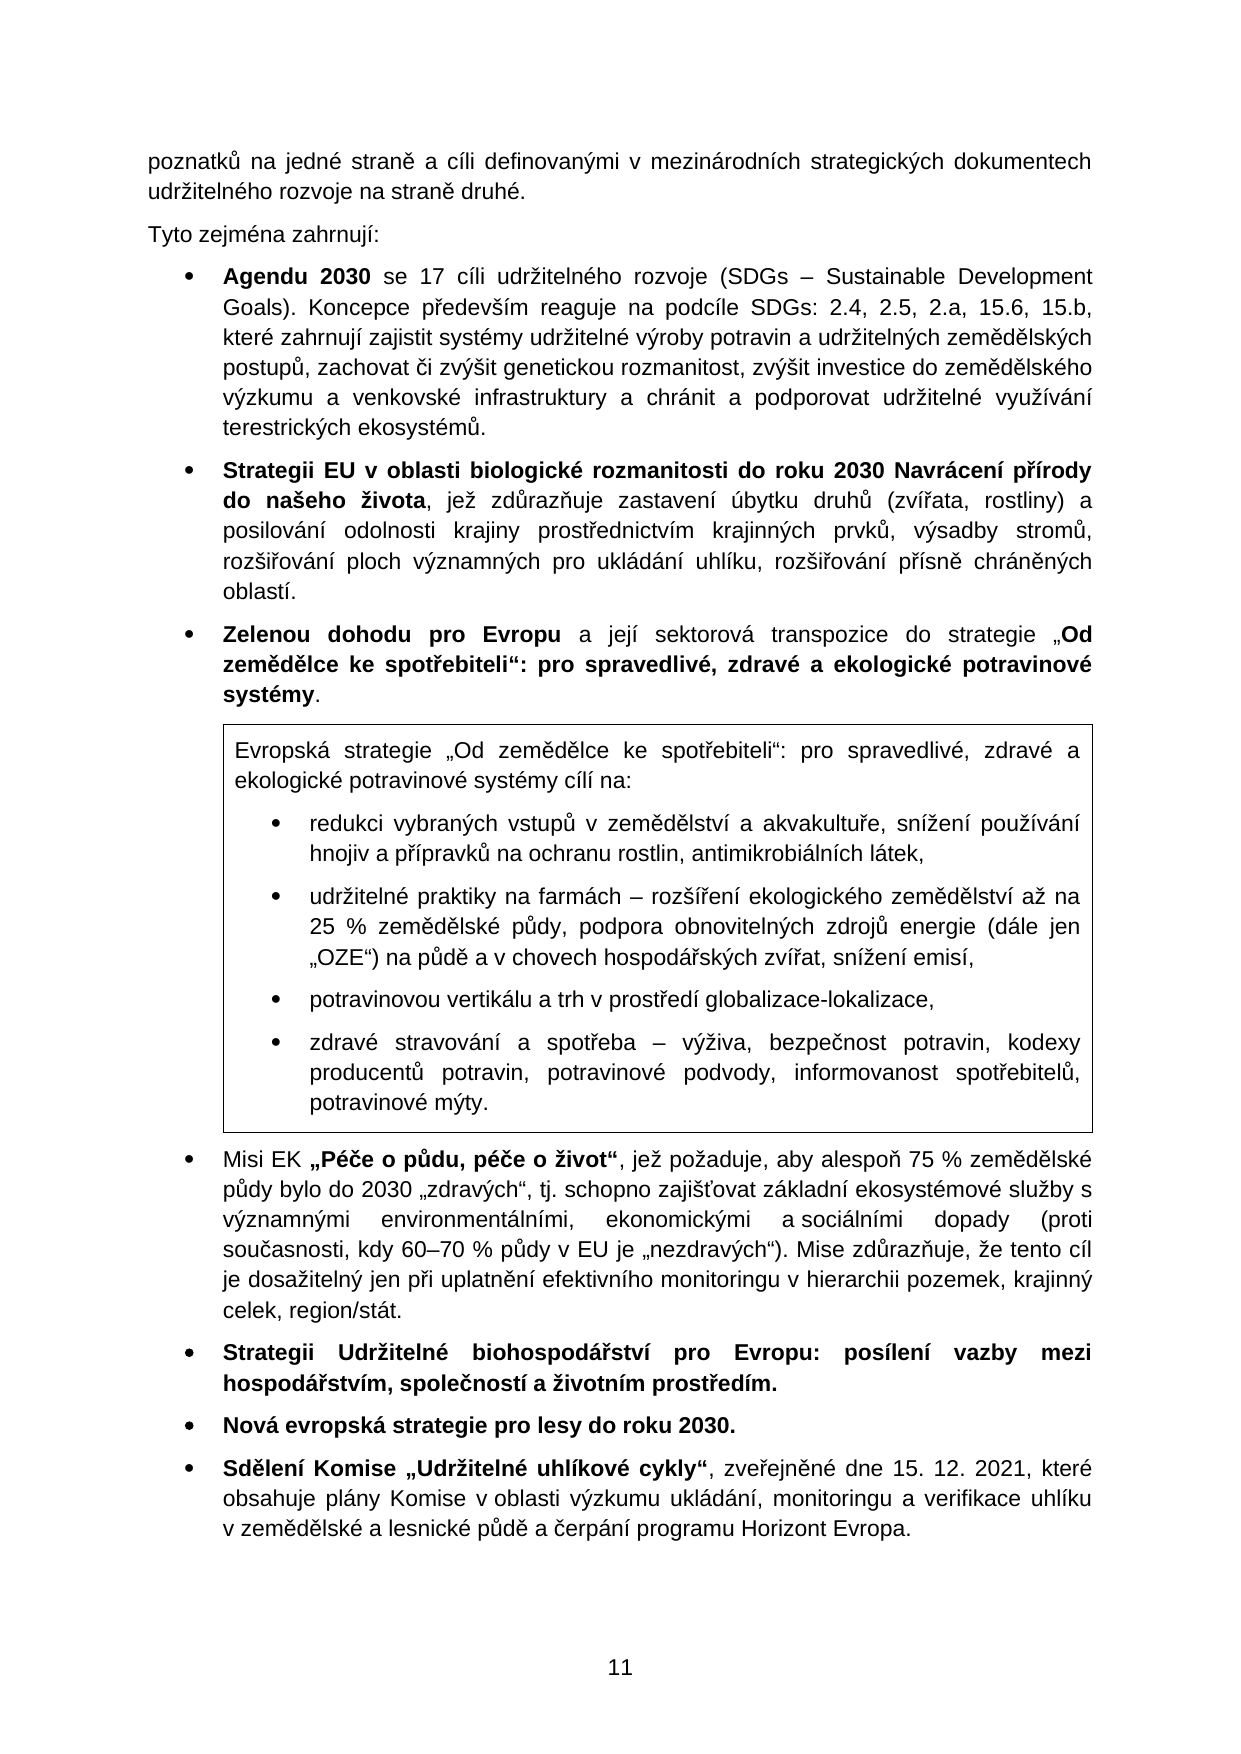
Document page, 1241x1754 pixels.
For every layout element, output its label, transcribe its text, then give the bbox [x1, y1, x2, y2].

list Nová evropská strategie pro lesy do roku 2030. [185, 1412, 1093, 1438]
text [148, 148, 1093, 204]
list Strategii Udržitelné biohospodářství pro Evropu: posílení vazby mezi hospodářstvím, společností a životním prostředím. [185, 1339, 1093, 1396]
list Misi EK „Péče o půdu, péče o život“, jež požaduje, aby alespoň 75 % zemědělské půdy bylo do 2030 „zdravých“, tj. schopno zajišťovat základní ekosystémové služby s významnými environmentálními, ekonomickými a sociálními dopady (proti současnosti, kdy 60–70 % půdy v EU je „nezdravých“). Mise zdůrazňuje, že tento cíl je dosažitelný jen při uplatnění efektivního monitoringu v hierarchii pozemek, krajinný celek, region/stát. [185, 1146, 1093, 1323]
list Agendu 2030 se 17 cíli udržitelného rozvoje (SDGs – Sustainable Development Goals). Koncepce především reaguje na podcíle SDGs: 2.4, 2.5, 2.a, 15.6, 15.b, které zahrnují zajistit systémy udržitelné výroby potravin a udržitelných zemědělských postupů, zachovat či zvýšit genetickou rozmanitost, zvýšit investice do zemědělského výzkumu a venkovské infrastruktury a chránit a podporovat udržitelné využívání terestrických ekosystémů. [185, 263, 1093, 441]
text Tyto zejména zahrnují: [148, 221, 1093, 247]
list Zelenou dohodu pro Evropu a její sektorová transpozice do strategie „Od zemědělce ke spotřebiteli“: pro spravedlivé, zdravé a ekologické potravinové systémy. [185, 621, 1093, 707]
list Strategii EU v oblasti biologické rozmanitosti do roku 2030 Navrácení přírody do našeho života, jež zdůrazňuje zastavení úbytku druhů (zvířata, rostliny) a posilování odolnosti krajiny prostřednictvím krajinných prvků, výsadby stromů, rozšiřování ploch významných pro ukládání uhlíku, rozšiřování přísně chráněných oblastí. [185, 457, 1093, 604]
list Sdělení Komise „Udržitelné uhlíkové cykly“, zveřejněné dne 15. 12. 2021, které obsahuje plány Komise v oblasti výzkumu ukládání, monitoringu a verifikace uhlíku v zemědělské a lesnické půdě a čerpání programu Horizont Evropa. [185, 1455, 1093, 1542]
table_header Evropská strategie „Od zemědělce ke spotřebiteli“: pro spravedlivé, zdravé a ekologické potravinové systémy cílí na: redukci vybraných vstupů v zemědělství a akvakultuře, snížení používání hnojiv a přípravků na ochranu rostlin, antimikrobiálních látek, udržitelné praktiky na farmách – rozšíření ekologického zemědělství až na 25 % zemědělské půdy, podpora obnovitelných zdrojů energie (dále jen „OZE“) na půdě a v chovech hospodářských zvířat, snížení emisí, potravinovou vertikálu a trh v prostředí globalizace-lokalizace, zdravé stravování a spotřeba – výživa, bezpečnost potravin, kodexy producentů potravin, potravinové podvody, informovanost spotřebitelů, potravinové mýty. [224, 725, 1092, 1132]
